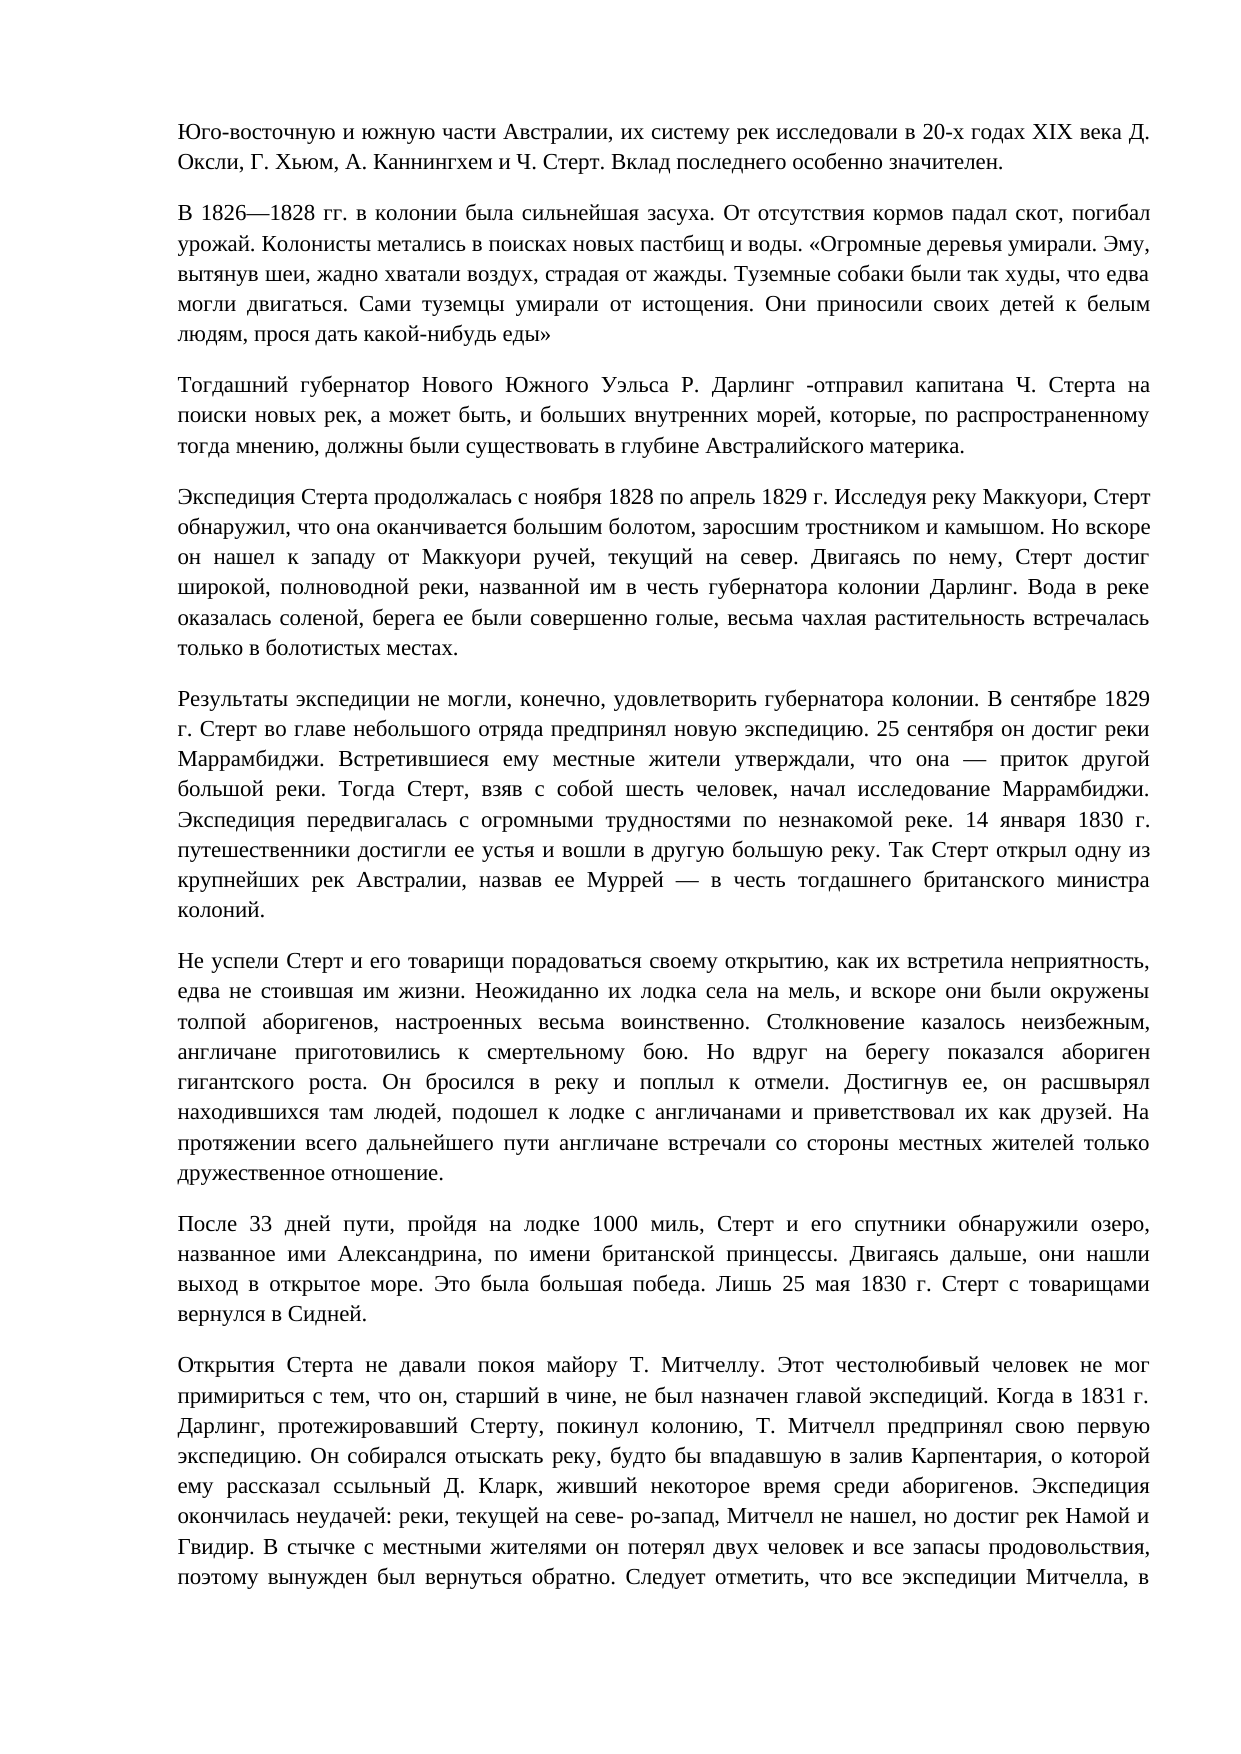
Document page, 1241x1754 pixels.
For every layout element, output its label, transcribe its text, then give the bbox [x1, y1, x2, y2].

text В 1826—1828 гг. в колонии была сильнейшая засуха. От отсутствия кормов падал скот, погибал урожай. Колонисты метались в поисках новых пастбищ и воды. «Огромные деревья умирали. Эму, вытянув шеи, жадно хватали воздух, страдая от жажды. Туземные собаки были так худы, что едва могли двигаться. Сами туземцы умирали от истощения. Они приносили своих детей к белым людям, прося дать какой-нибудь еды» [177, 199, 1152, 347]
text После 33 дней пути, пройдя на лодке 1000 миль, Стерт и его спутники обнаружили озеро, названное ими Александрина, по имени британской принцессы. Двигаясь дальше, они нашли выход в открытое море. Это была большая победа. Лишь 25 мая 1830 г. Стерт с товарищами вернулся в Сидней. [177, 1210, 1152, 1327]
text Экспедиция Стерта продолжалась с ноября 1828 по апрель 1829 г. Исследуя реку Маккуори, Стерт обнаружил, что она оканчивается большим болотом, заросшим тростником и камышом. Но вскоре он нашел к западу от Маккуори ручей, текущий на север. Двигаясь по нему, Стерт достиг широкой, полноводной реки, названной им в честь губернатора колонии Дарлинг. Вода в реке оказалась соленой, берега ее были совершенно голые, весьма чахлая растительность встречалась только в болотистых местах. [177, 483, 1152, 660]
text Тогдашний губернатор Нового Южного Уэльса Р. Дарлинг -отправил капитана Ч. Стерта на поиски новых рек, а может быть, и больших внутренних морей, которые, по распространенному тогда мнению, должны были существовать в глубине Австралийского материка. [177, 371, 1152, 458]
text Не успели Стерт и его товарищи порадоваться своему открытию, как их встретила неприятность, едва не стоившая им жизни. Неожиданно их лодка села на мель, и вскоре они были окружены толпой аборигенов, настроенных весьма воинственно. Столкновение казалось неизбежным, англичане приготовились к смертельному бою. Но вдруг на берегу показался абориген гигантского роста. Он бросился в реку и поплыл к отмели. Достигнув ее, он расшвырял находившихся там людей, подошел к лодке с англичанами и приветствовал их как друзей. На протяжении всего дальнейшего пути англичане встречали со стороны местных жителей только дружественное отношение. [177, 947, 1152, 1185]
text Юго-восточную и южную части Австралии, их систему рек исследовали в 20-х годах XIX века Д. Оксли, Г. Хьюм, А. Каннингхем и Ч. Стерт. Вклад последнего особенно значителен. [177, 118, 1152, 175]
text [177, 1351, 1152, 1589]
text Результаты экспедиции не могли, конечно, удовлетворить губернатора колонии. В сентябре 1829 г. Стерт во главе небольшого отряда предпринял новую экспедицию. 25 сентября он достиг реки Маррамбиджи. Встретившиеся ему местные жители утверждали, что она — приток другой большой реки. Тогда Стерт, взяв с собой шесть человек, начал исследование Маррамбиджи. Экспедиция передвигалась с огромными трудностями по незнакомой реке. 14 января 1830 г. путешественники достигли ее устья и вошли в другую большую реку. Так Стерт открыл одну из крупнейших рек Австралии, назвав ее Муррей — в честь тогдашнего британского министра колоний. [177, 685, 1152, 923]
